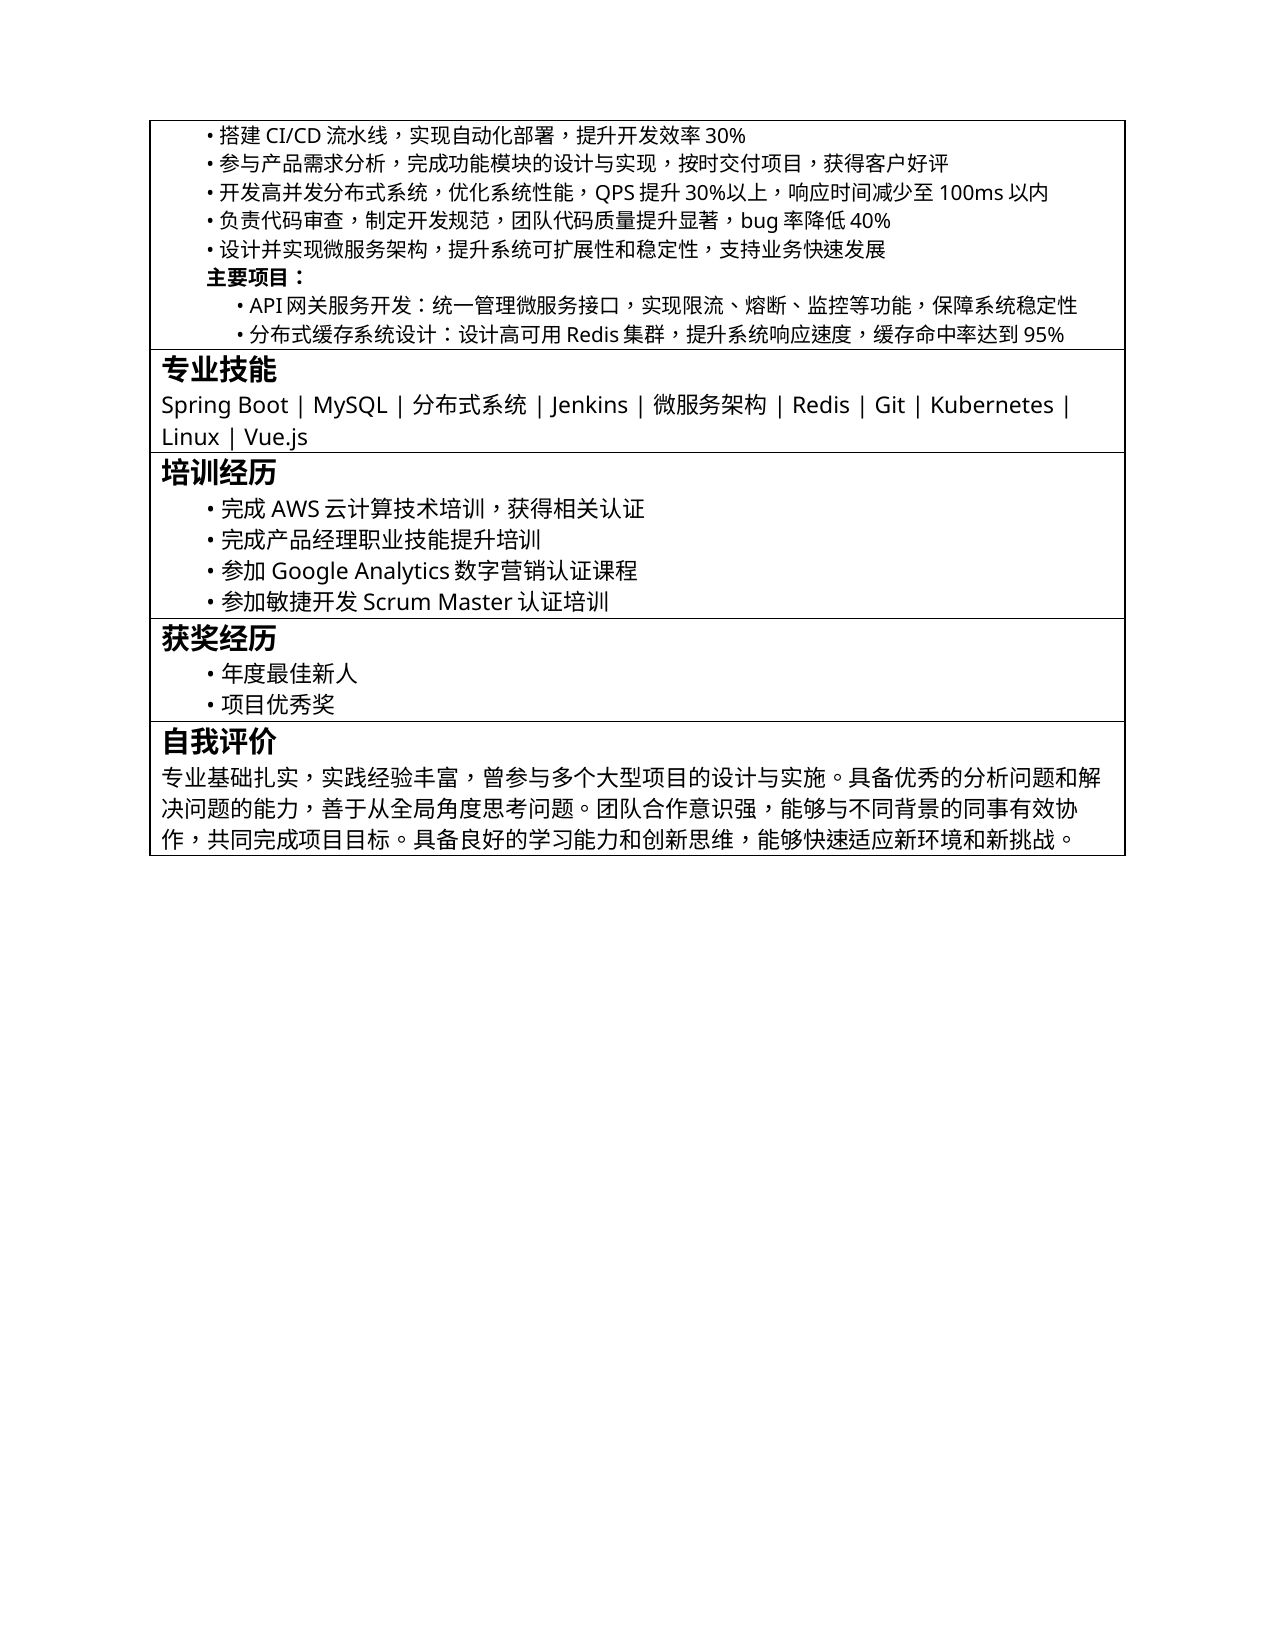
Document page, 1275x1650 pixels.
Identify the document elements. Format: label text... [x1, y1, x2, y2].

table_cell 培训经历 • 完成AWS云计算技术培训，获得相关认证 • 完成产品经理职业技能提升培训 • 参加Google Analytics数字营销认证课程 • 参加敏捷开发Scrum Master认证培训 [151, 453, 1124, 617]
table_cell 自我评价 专业基础扎实，实践经验丰富，曾参与多个大型项目的设计与实施。具备优秀的分析问题和解决问题的能力，善于从全局角度思考问题。团队合作意识强，能够与不同背景的同事有效协作，共同完成项目目标。具备良好的学习能力和创新思维，能够快速适应新环境和新挑战。 [151, 722, 1124, 855]
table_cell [151, 121, 1124, 348]
table_cell 获奖经历 • 年度最佳新人 • 项目优秀奖 [151, 619, 1124, 721]
table_cell 专业技能 Spring Boot | MySQL | 分布式系统 | Jenkins | 微服务架构 | Redis | Git | Kubernetes | Linux | Vue.js [151, 350, 1124, 452]
